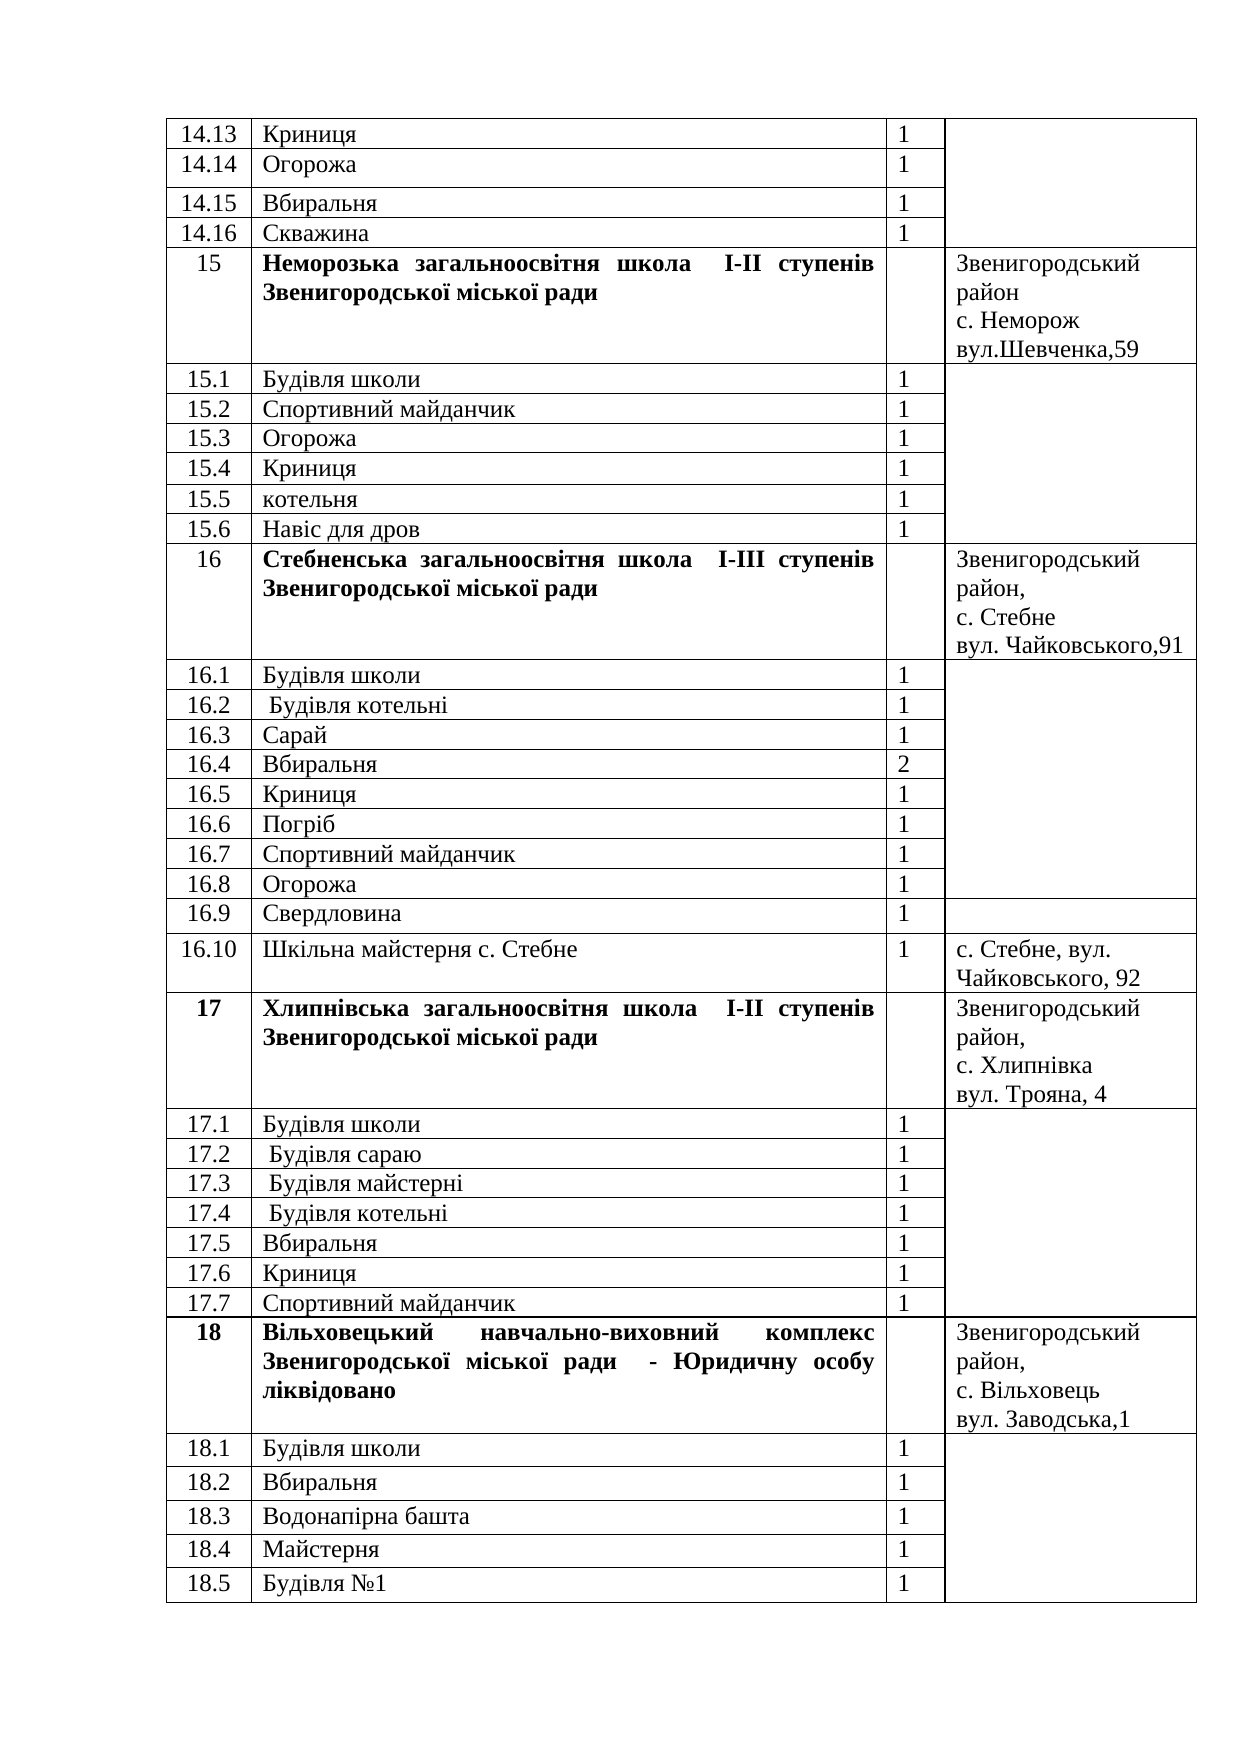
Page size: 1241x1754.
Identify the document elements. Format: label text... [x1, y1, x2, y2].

table_cell котельня [252, 485, 886, 513]
table_cell [946, 1434, 1196, 1602]
table_cell Спортивний майданчик [252, 1288, 886, 1316]
table_cell 1 [887, 869, 944, 897]
table_cell 14.15 [167, 188, 251, 217]
table_cell 15.6 [167, 514, 251, 543]
table_cell 1 [887, 1535, 944, 1567]
table_cell 17.4 [167, 1198, 251, 1227]
table_cell Будівля котельні [252, 690, 886, 719]
table_cell 1 [887, 424, 944, 452]
table_cell 1 [887, 218, 944, 247]
table_cell Погріб [252, 809, 886, 838]
table_cell Спортивний майданчик [252, 839, 886, 868]
table_cell 17.6 [167, 1258, 251, 1287]
table_cell 16.7 [167, 839, 251, 868]
table_cell 18.3 [167, 1501, 251, 1533]
table_cell [887, 248, 944, 363]
table_cell Вбиральня [252, 1467, 886, 1500]
table_cell 1 [887, 188, 944, 217]
table_cell Будівля школи [252, 660, 886, 689]
table_cell 16.10 [167, 934, 251, 992]
table_cell 18.4 [167, 1535, 251, 1567]
table_cell 14.13 [167, 119, 251, 148]
table_cell 1 [887, 690, 944, 719]
table_cell Криниця [252, 1258, 886, 1287]
table_cell [887, 1318, 944, 1432]
table_cell Навіс для дров [252, 514, 886, 543]
table_cell 15.4 [167, 453, 251, 483]
table_cell 1 [887, 1467, 944, 1500]
table_cell 17.5 [167, 1228, 251, 1257]
table_cell Свердловина [252, 899, 886, 933]
table_cell Огорожа [252, 424, 886, 452]
table_cell Майстерня [252, 1535, 886, 1567]
table_cell 1 [887, 660, 944, 689]
table_cell 16.2 [167, 690, 251, 719]
table_cell 1 [887, 1568, 944, 1602]
table_cell 18.2 [167, 1467, 251, 1500]
table_cell Будівля №1 [252, 1568, 886, 1602]
table_cell 15.3 [167, 424, 251, 452]
table_cell Будівля сараю [252, 1139, 886, 1167]
table_cell Будівля школи [252, 1109, 886, 1138]
table_cell 15.1 [167, 364, 251, 393]
table_cell Хлипнівська загальноосвітня школа І-ІІ ступенів Звенигородської міської ради [252, 993, 886, 1108]
table_cell Стебненська загальноосвітня школа І-ІІІ ступенів Звенигородської міської ради [252, 544, 886, 659]
table_cell 15.2 [167, 394, 251, 422]
table_cell 1 [887, 119, 944, 148]
table_cell 1 [887, 1169, 944, 1197]
table_cell 1 [887, 1434, 944, 1466]
table_cell Криниця [252, 779, 886, 808]
table_cell 1 [887, 453, 944, 483]
table_cell [946, 660, 1196, 897]
table_cell 18.1 [167, 1434, 251, 1466]
table_cell 1 [887, 514, 944, 543]
table_cell Спортивний майданчик [252, 394, 886, 422]
table_cell Вбиральня [252, 188, 886, 217]
table_cell Скважина [252, 218, 886, 247]
table_cell Криниця [252, 453, 886, 483]
table_cell Вбиральня [252, 750, 886, 778]
table_cell 1 [887, 1258, 944, 1287]
table_cell 18.5 [167, 1568, 251, 1602]
table_cell 17 [167, 993, 251, 1108]
table_cell Вільховецький навчально-виховний комплекс Звенигородської міської ради - Юридичну особу ліквідовано [252, 1318, 886, 1432]
table_cell [887, 993, 944, 1108]
table_cell Водонапірна башта [252, 1501, 886, 1533]
table_cell 16.6 [167, 809, 251, 838]
table_cell Огорожа [252, 869, 886, 897]
table_cell Звенигородський район, с. Стебне вул. Чайковського,91 [946, 544, 1196, 659]
table_cell 16.8 [167, 869, 251, 897]
table_cell 1 [887, 899, 944, 933]
table_cell 1 [887, 1228, 944, 1257]
table_cell 17.7 [167, 1288, 251, 1316]
table_cell Сарай [252, 720, 886, 748]
table_cell Будівля школи [252, 364, 886, 393]
table_cell 14.16 [167, 218, 251, 247]
table_cell 1 [887, 1139, 944, 1167]
table_cell 16.3 [167, 720, 251, 748]
table_cell 16.9 [167, 899, 251, 933]
table_cell 17.2 [167, 1139, 251, 1167]
table_cell [946, 364, 1196, 543]
table_cell 15.5 [167, 485, 251, 513]
table_cell 1 [887, 779, 944, 808]
table_cell 1 [887, 1501, 944, 1533]
table_cell 16 [167, 544, 251, 659]
table_cell Шкільна майстерня с. Стебне [252, 934, 886, 992]
table_cell 17.3 [167, 1169, 251, 1197]
table_cell 2 [887, 750, 944, 778]
table_cell с. Стебне, вул. Чайковського, 92 [946, 934, 1196, 992]
table_cell 1 [887, 1109, 944, 1138]
table_cell Звенигородський район, с. Вільховець вул. Заводська,1 [946, 1318, 1196, 1432]
table_cell 15 [167, 248, 251, 363]
table_cell 17.1 [167, 1109, 251, 1138]
table_cell 1 [887, 364, 944, 393]
table_cell 16.1 [167, 660, 251, 689]
table_cell 16.4 [167, 750, 251, 778]
table_cell Будівля котельні [252, 1198, 886, 1227]
table_cell Криниця [252, 119, 886, 148]
table_cell Огорожа [252, 149, 886, 187]
table_cell 1 [887, 720, 944, 748]
table_cell 18 [167, 1318, 251, 1432]
table_cell 1 [887, 809, 944, 838]
table_cell 1 [887, 149, 944, 187]
table_cell Вбиральня [252, 1228, 886, 1257]
table_cell 14.14 [167, 149, 251, 187]
table_cell 1 [887, 934, 944, 992]
table_cell 16.5 [167, 779, 251, 808]
table_cell Звенигородський район, с. Хлипнівка вул. Трояна, 4 [946, 993, 1196, 1108]
table_cell 1 [887, 839, 944, 868]
table_cell [887, 544, 944, 659]
table_cell 1 [887, 485, 944, 513]
table_cell 1 [887, 394, 944, 422]
table_cell Будівля майстерні [252, 1169, 886, 1197]
table_cell 1 [887, 1198, 944, 1227]
table_cell [946, 899, 1196, 933]
table_cell Неморозька загальноосвітня школа І-ІІ ступенів Звенигородської міської ради [252, 248, 886, 363]
table_cell Будівля школи [252, 1434, 886, 1466]
table_cell Звенигородський район с. Неморож вул.Шевченка,59 [946, 248, 1196, 363]
table_cell [946, 1109, 1196, 1316]
table_cell 1 [887, 1288, 944, 1316]
